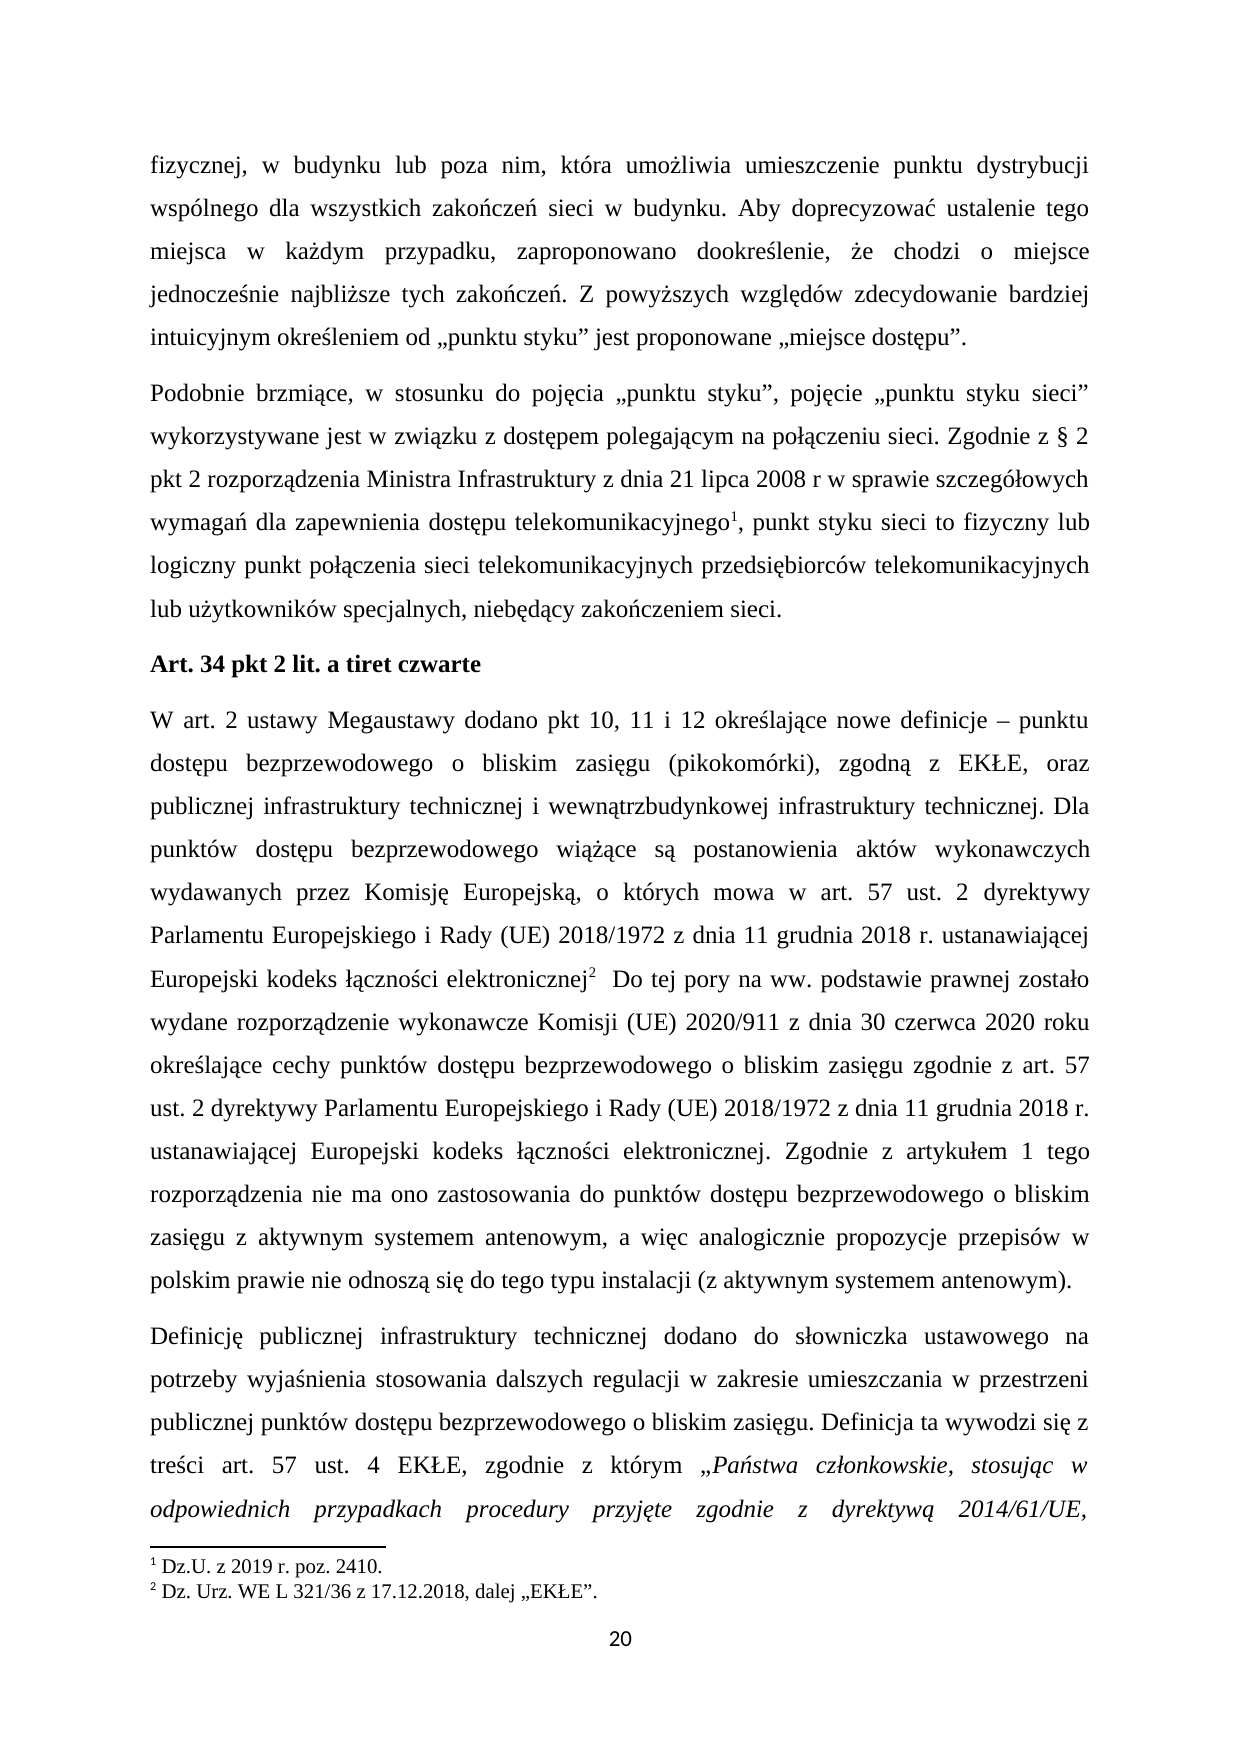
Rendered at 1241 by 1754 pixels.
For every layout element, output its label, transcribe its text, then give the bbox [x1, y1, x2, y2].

text W art. 2 ustawy Megaustawy dodano pkt 10, 11 i 12 określające nowe definicje – punktu dostępu bezprzewodowego o bliskim zasięgu (pikokomórki), zgodną z EKŁE, oraz publicznej infrastruktury technicznej i wewnątrzbudynkowej infrastruktury technicznej. Dla punktów dostępu bezprzewodowego wiążące są postanowienia aktów wykonawczych wydawanych przez Komisję Europejską, o których mowa w art. 57 ust. 2 dyrektywy Parlamentu Europejskiego i Rady (UE) 2018/1972 z dnia 11 grudnia 2018 r. ustanawiającej Europejski kodeks łączności elektronicznej Do tej pory na ww. podstawie prawnej zostało wydane rozporządzenie wykonawcze Komisji (UE) 2020/911 z dnia 30 czerwca 2020 roku określające cechy punktów dostępu bezprzewodowego o bliskim zasięgu zgodnie z art. 57 ust. 2 dyrektywy Parlamentu Europejskiego i Rady (UE) 2018/1972 z dnia 11 grudnia 2018 r. ustanawiającej Europejski kodeks łączności elektronicznej. Zgodnie z artykułem 1 tego rozporządzenia nie ma ono zastosowania do punktów dostępu bezprzewodowego o bliskim zasięgu z aktywnym systemem antenowym, a więc analogicznie propozycje przepisów w polskim prawie nie odnoszą się do tego typu instalacji (z aktywnym systemem antenowym). [150, 705, 1090, 1294]
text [150, 1321, 1090, 1522]
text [150, 150, 1090, 351]
text Art. 34 pkt 2 lit. a tiret czwarte [150, 649, 1090, 678]
text Podobnie brzmiące, w stosunku do pojęcia „punktu styku”, pojęcie „punktu styku sieci” wykorzystywane jest w związku z dostępem polegającym na połączeniu sieci. Zgodnie z § 2 pkt 2 rozporządzenia Ministra Infrastruktury z dnia 21 lipca 2008 r w sprawie szczegółowych wymagań dla zapewnienia dostępu telekomunikacyjnego, punkt styku sieci to fizyczny lub logiczny punkt połączenia sieci telekomunikacyjnych przedsiębiorców telekomunikacyjnych lub użytkowników specjalnych, niebędący zakończeniem sieci. [150, 378, 1090, 622]
